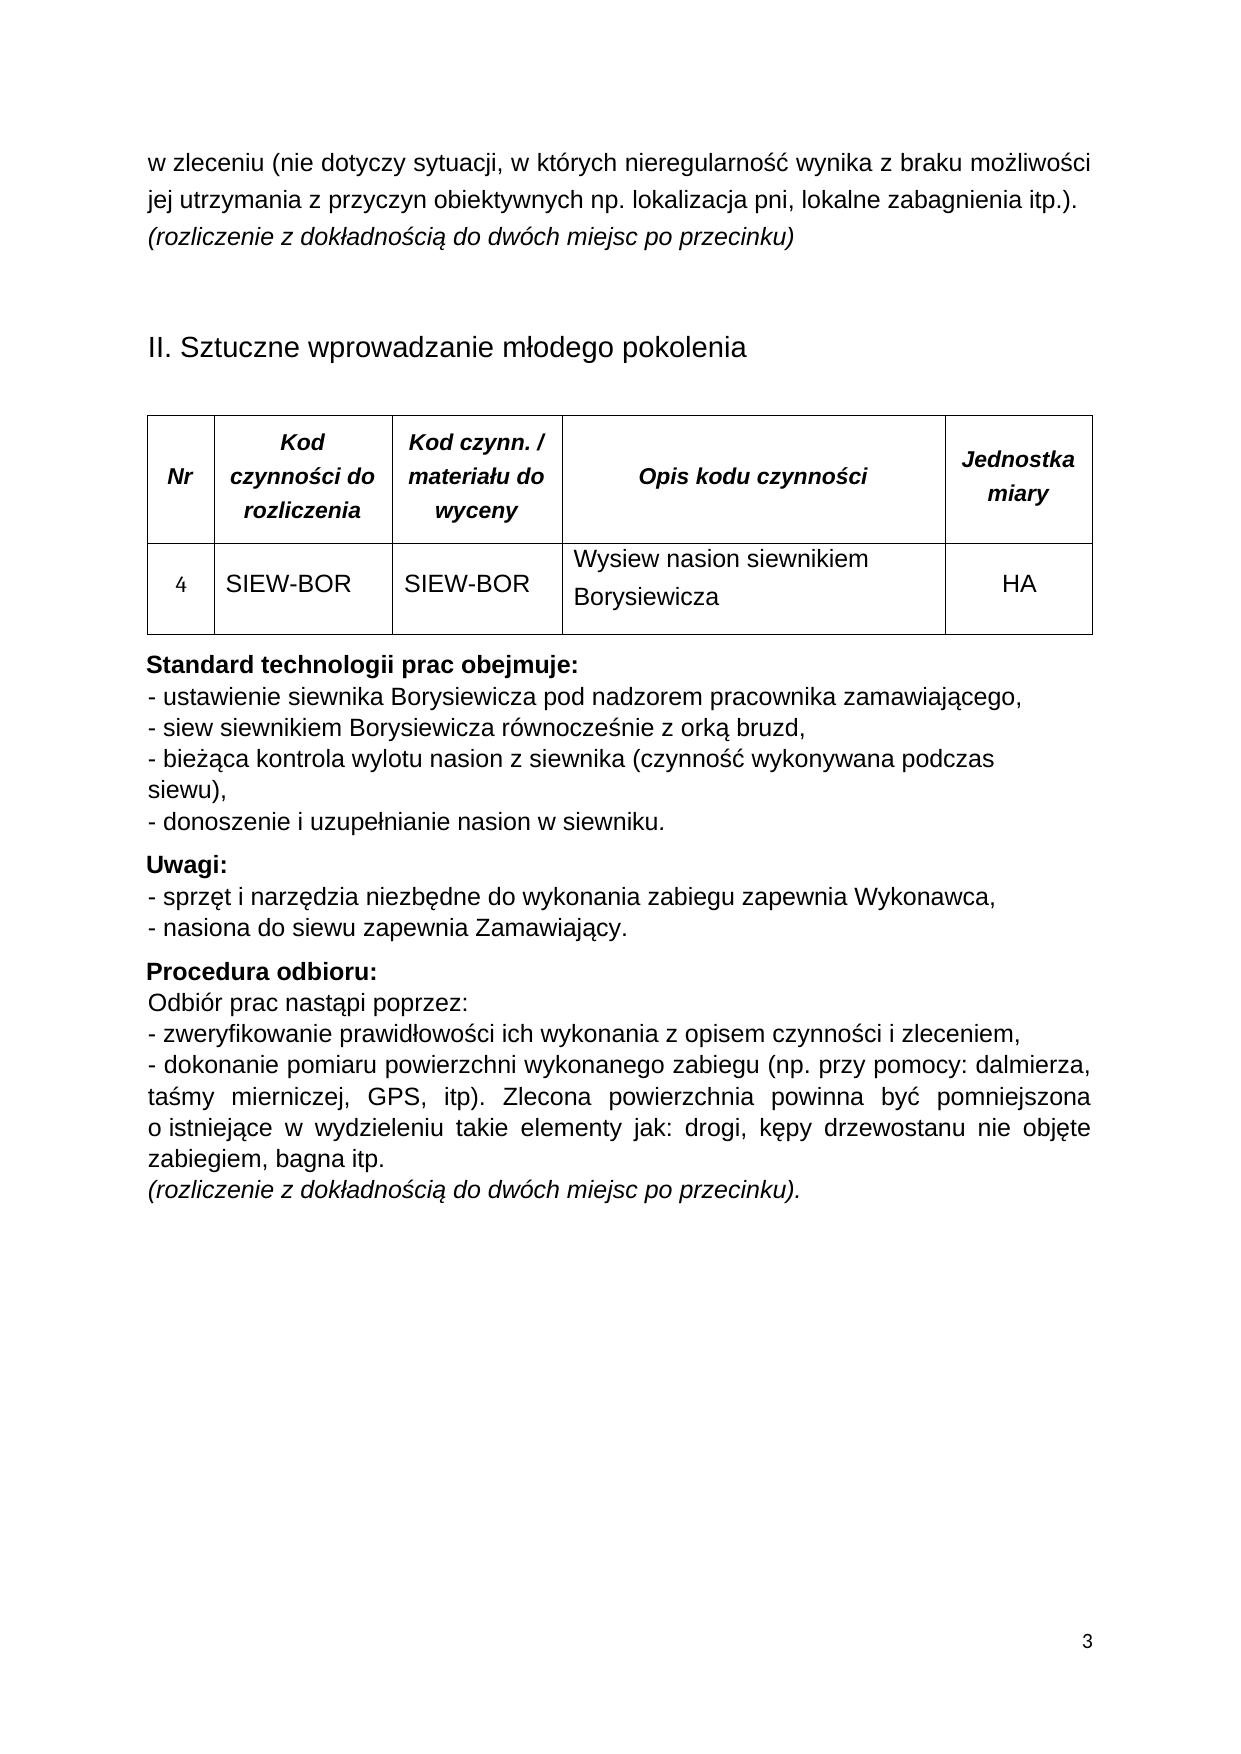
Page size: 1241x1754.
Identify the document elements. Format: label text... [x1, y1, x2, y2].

text Standard technologii prac obejmuje: [146, 648, 1093, 679]
table_cell SIEW-BOR [215, 544, 392, 634]
text Odbiór prac nastąpi poprzez: [148, 985, 1093, 1017]
text - ustawienie siewnika Borysiewicza pod nadzorem pracownika zamawiającego, [148, 679, 1093, 710]
subtitle Sztuczne wprowadzanie młodego pokolenia [148, 330, 1093, 364]
text siewu), [148, 773, 1093, 804]
table_cell HA [946, 544, 1092, 634]
table_header Jednostka miary [946, 416, 1092, 543]
text - donoszenie i uzupełnianie nasion w siewniku. [148, 804, 1093, 835]
text - sprzęt i narzędzia niezbędne do wykonania zabiegu zapewnia Wykonawca, [148, 879, 1093, 910]
table_cell SIEW-BOR [393, 544, 562, 634]
table_header Nr [148, 416, 214, 543]
table_header Kod czynn. / materiału do wyceny [393, 416, 562, 543]
text Uwagi: [146, 848, 1093, 879]
text (rozliczenie z dokładnością do dwóch miejsc po przecinku). [148, 1173, 1093, 1204]
text - bieżąca kontrola wylotu nasion z siewnika (czynność wykonywana podczas [148, 742, 1093, 773]
table_header Kod czynności do rozliczenia [215, 416, 392, 543]
table_cell 4 [148, 544, 214, 634]
text (rozliczenie z dokładnością do dwóch miejsc po przecinku) [148, 222, 1093, 251]
text - zweryfikowanie prawidłowości ich wykonania z opisem czynności i zleceniem, [148, 1017, 1093, 1048]
text - siew siewnikiem Borysiewicza równocześnie z orką bruzd, [148, 710, 1093, 742]
table_header Opis kodu czynności [563, 416, 945, 543]
text Procedura odbioru: [146, 954, 1093, 985]
table_cell Wysiew nasion siewnikiem Borysiewicza [563, 544, 945, 634]
text - nasiona do siewu zapewnia Zamawiający. [148, 910, 1093, 942]
text - dokonanie pomiaru powierzchni wykonanego zabiegu (np. przy pomocy: dalmierza, taśmy mierniczej, GPS, itp). Zlecona powierzchnia powinna być pomniejszona o istniejące w wydzieleniu takie elementy jak: drogi, kępy drzewostanu nie objęte zabiegiem, bagna itp. [148, 1048, 1093, 1173]
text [148, 148, 1093, 214]
